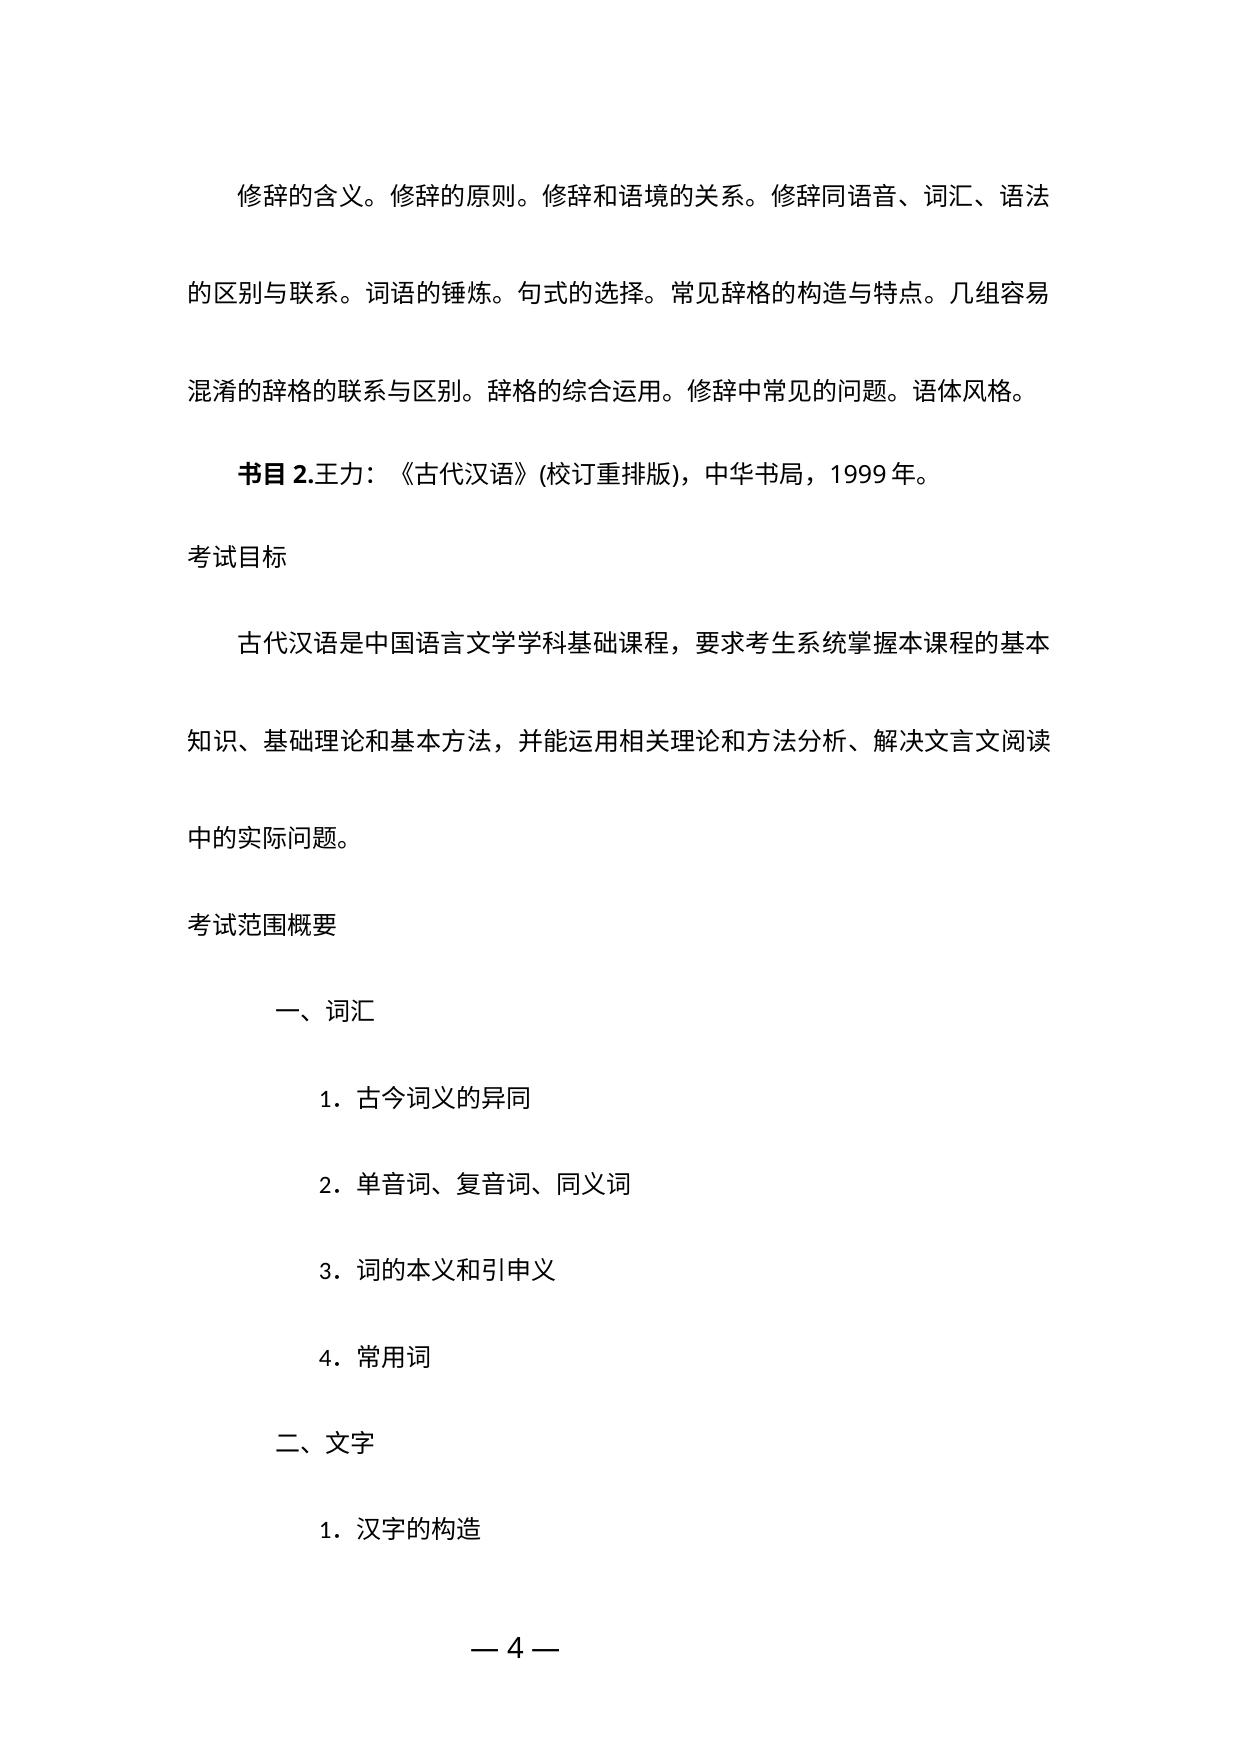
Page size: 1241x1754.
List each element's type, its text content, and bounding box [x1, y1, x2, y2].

text 考试范围概要 [187, 891, 1053, 956]
text 考试目标 [187, 523, 1053, 588]
text 4．常用词 [319, 1323, 1053, 1388]
text 2．单音词、复音词、同义词 [319, 1150, 1053, 1215]
text 3．词的本义和引申义 [319, 1236, 1053, 1301]
text 书目2.王力：《古代汉语》(校订重排版)，中华书局，1999年。 [187, 440, 1053, 505]
text 一、词汇 [275, 977, 1053, 1042]
text 古代汉语是中国语言文学学科基础课程，要求考生系统掌握本课程的基本知识、基础理论和基本方法，并能运用相关理论和方法分析、解决文言文阅读中的实际问题。 [187, 609, 1053, 869]
text 1．汉字的构造 [319, 1495, 1053, 1560]
text 1．古今词义的异同 [319, 1064, 1053, 1129]
text 修辞的含义。修辞的原则。修辞和语境的关系。修辞同语音、词汇、语法的区别与联系。词语的锤炼。句式的选择。常见辞格的构造与特点。几组容易混淆的辞格的联系与区别。辞格的综合运用。修辞中常见的问题。语体风格。 [187, 162, 1053, 422]
text 二、文字 [275, 1409, 1053, 1474]
